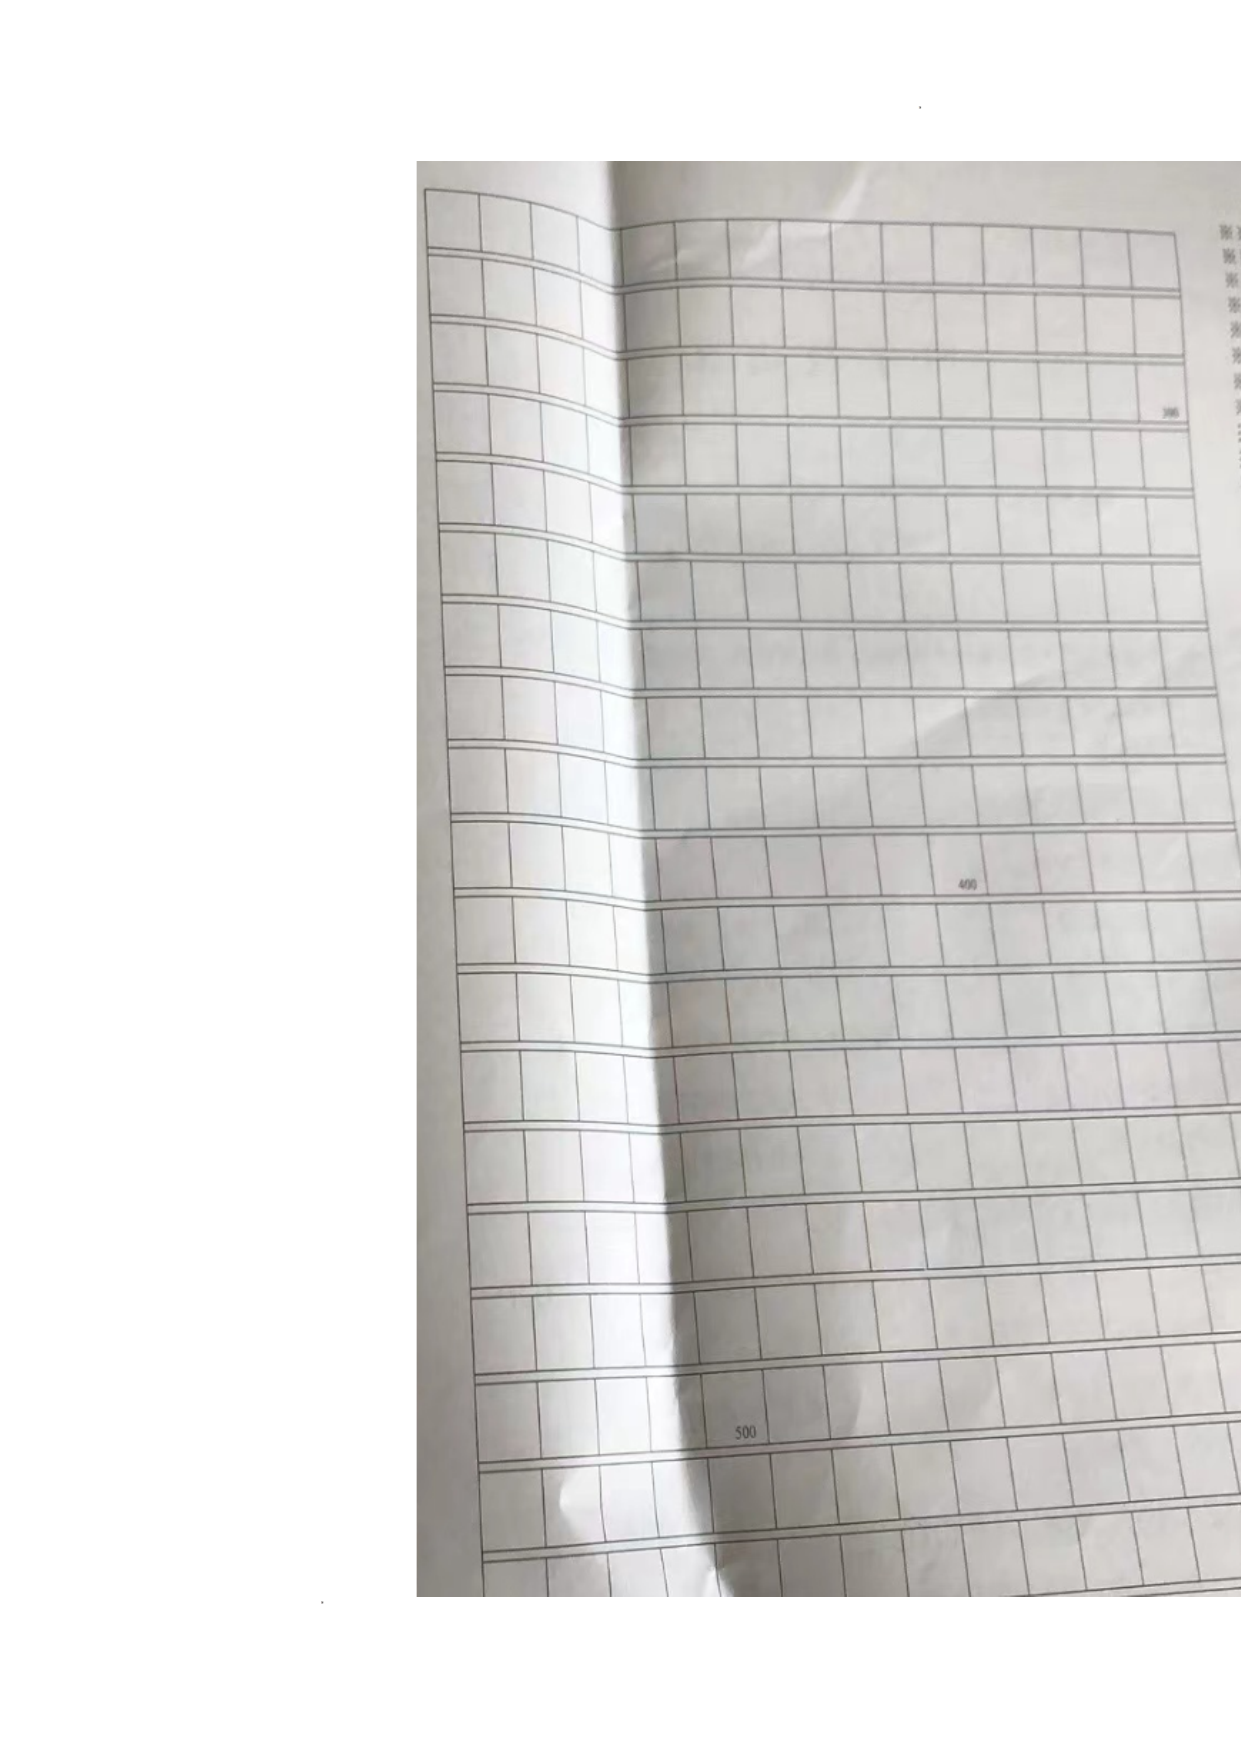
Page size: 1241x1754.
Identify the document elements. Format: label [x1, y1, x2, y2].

picture [416, 161, 1241, 1597]
